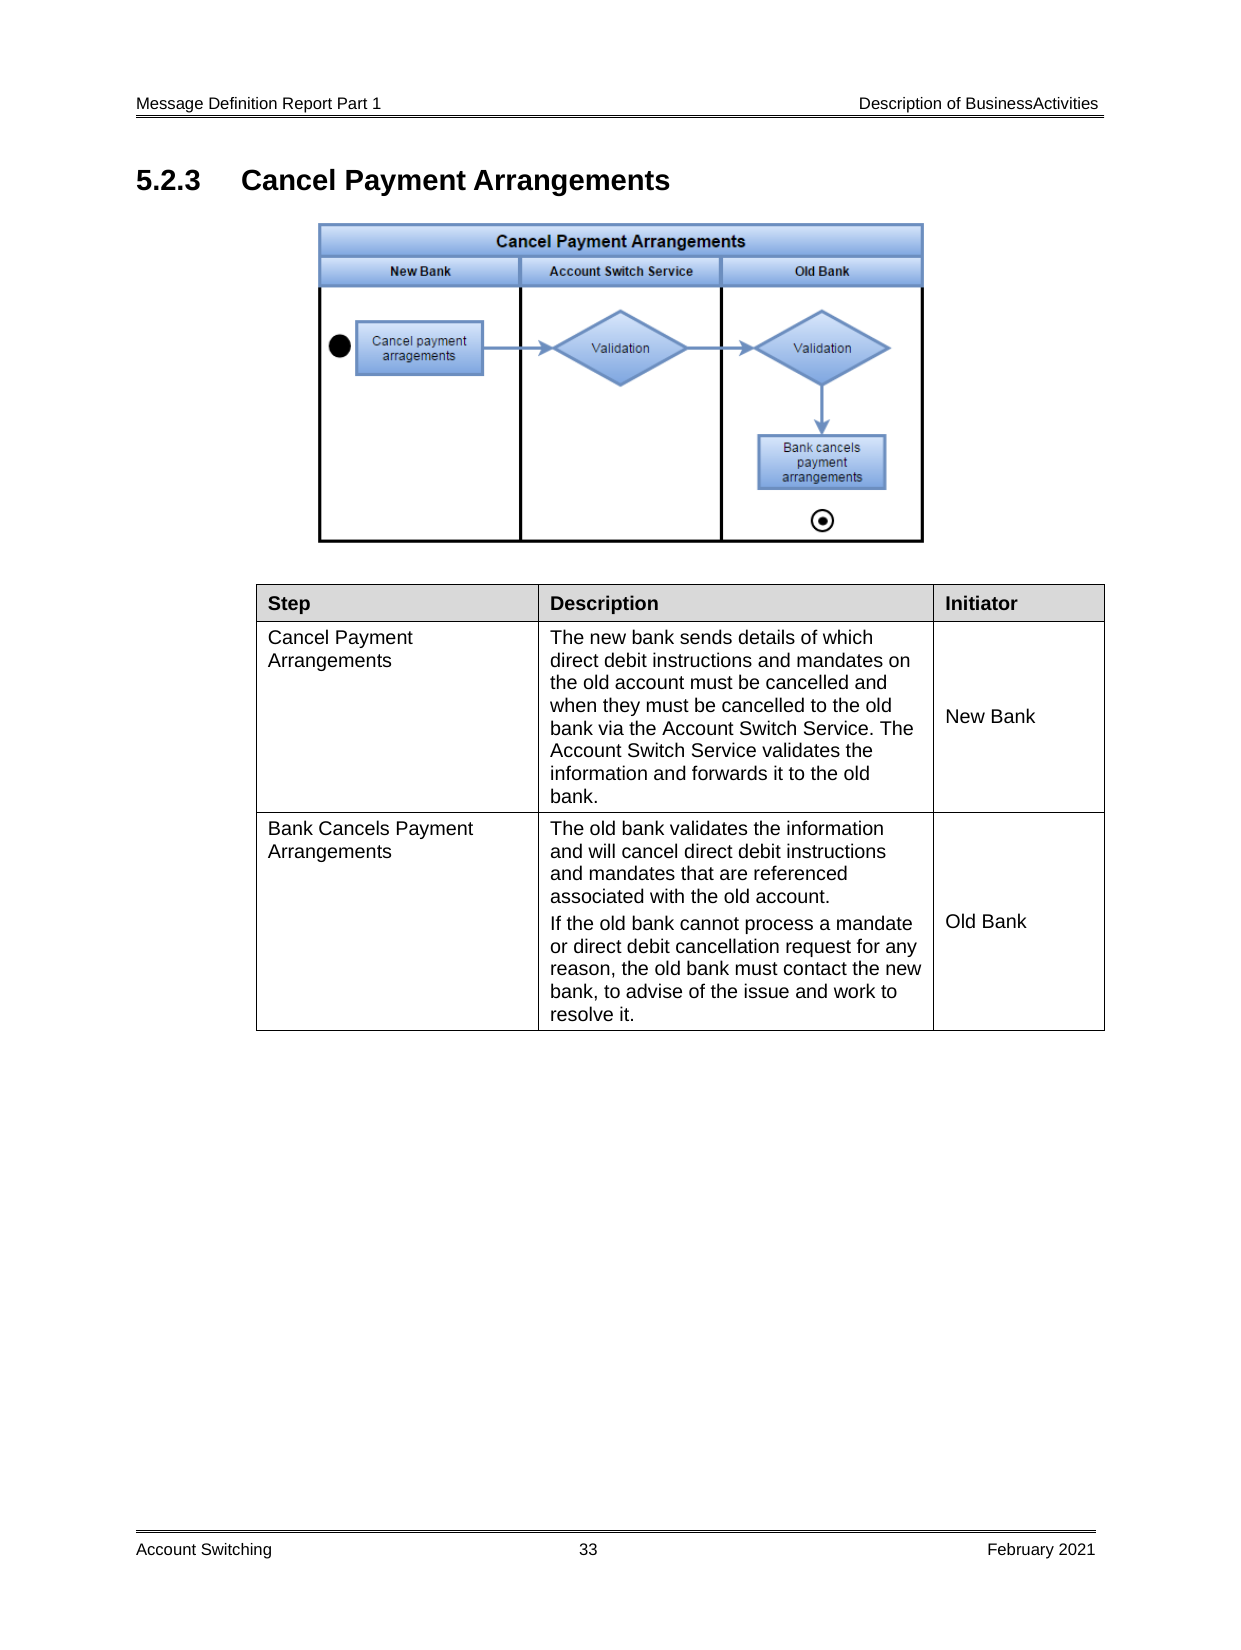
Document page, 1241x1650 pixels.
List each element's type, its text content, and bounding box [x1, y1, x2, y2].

table_cell Cancel Payment Arrangements [257, 622, 538, 812]
subtitle Cancel Payment Arrangements [136, 163, 1104, 196]
table_cell Bank Cancels Payment Arrangements [257, 813, 538, 1029]
table_header Initiator [934, 585, 1104, 621]
picture [315, 221, 925, 547]
table_cell The new bank sends details of which direct debit instructions and mandates on the old account must be cancelled and when they must be cancelled to the old bank via the Account Switch Service. The Account Switch Service validates the information and forwards it to the old bank. [539, 622, 933, 812]
table_header Step [257, 585, 538, 621]
table_cell Old Bank [934, 813, 1104, 1029]
table_cell The old bank validates the information and will cancel direct debit instructions and mandates that are referenced associated with the old account. If the old bank cannot process a mandate or direct debit cancellation request for any reason, the old bank must contact the new bank, to advise of the issue and work to resolve it. [539, 813, 933, 1029]
table_header Description [539, 585, 933, 621]
table_cell New Bank [934, 622, 1104, 812]
